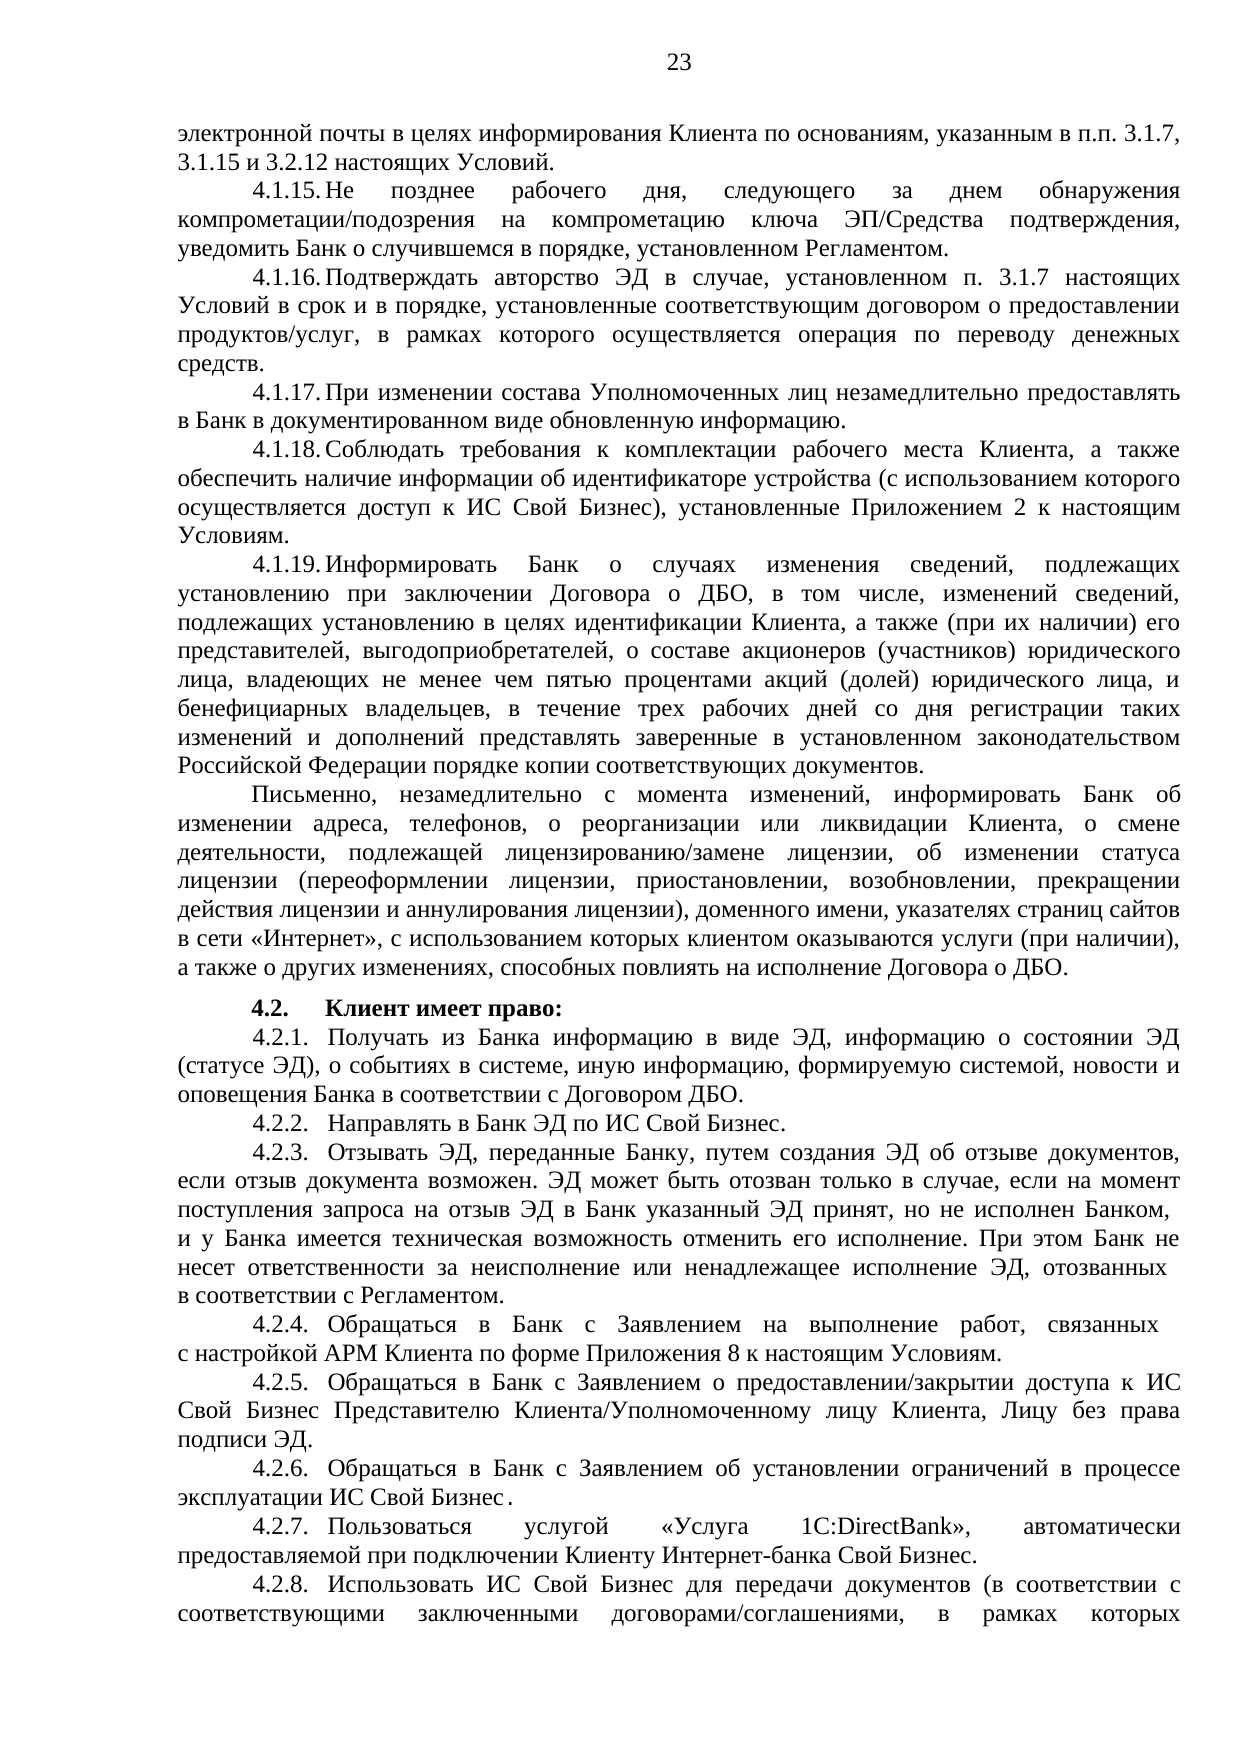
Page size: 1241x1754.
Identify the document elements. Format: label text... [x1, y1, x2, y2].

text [177, 118, 1181, 176]
list Пользоваться услугой «Услуга 1С:DirectBank», автоматически предоставляемой при подключении Клиенту Интернет-банка Свой Бизнес. [177, 1511, 1181, 1569]
list Соблюдать требования к комплектации рабочего места Клиента, а также обеспечить наличие информации об идентификаторе устройства (с использованием которого осуществляется доступ к ИС Свой Бизнес), установленные Приложением 2 к настоящим Условиям. [177, 434, 1181, 549]
list Обращаться в Банк с Заявлением на выполнение работ, связанных с настройкой АРМ Клиента по форме Приложения 8 к настоящим Условиям. [177, 1309, 1181, 1367]
list Обращаться в Банк с Заявлением о предоставлении/закрытии доступа к ИС Свой Бизнес Представителю Клиента/Уполномоченному лицу Клиента, Лицу без права подписи ЭД. [177, 1367, 1181, 1453]
list Подтверждать авторство ЭД в случае, установленном п. 3.1.7 настоящих Условий в срок и в порядке, установленные соответствующим договором о предоставлении продуктов/услуг, в рамках которого осуществляется операция по переводу денежных средств. [177, 262, 1181, 377]
list Получать из Банка информацию в виде ЭД, информацию о состоянии ЭД (статусе ЭД), о событиях в системе, иную информацию, формируемую системой, новости и оповещения Банка в соответствии с Договором ДБО. [177, 1022, 1181, 1108]
list Отзывать ЭД, переданные Банку, путем создания ЭД об отзыве документов, если отзыв документа возможен. ЭД может быть отозван только в случае, если на момент поступления запроса на отзыв ЭД в Банк указанный ЭД принят, но не исполнен Банком, и у Банка имеется техническая возможность отменить его исполнение. При этом Банк не несет ответственности за неисполнение или ненадлежащее исполнение ЭД, отозванных в соответствии с Регламентом. [177, 1137, 1181, 1309]
list Направлять в Банк ЭД по ИС Свой Бизнес. [177, 1108, 1181, 1137]
list Клиент имеет право: [177, 993, 1181, 1022]
list Не позднее рабочего дня, следующего за днем обнаружения компрометации/подозрения на компрометацию ключа ЭП/Средства подтверждения, уведомить Банк о случившемся в порядке, установленном Регламентом. [177, 176, 1181, 262]
list При изменении состава Уполномоченных лиц незамедлительно предоставлять в Банк в документированном виде обновленную информацию. [177, 377, 1181, 434]
list Обращаться в Банк с Заявлением об установлении ограничений в процессе эксплуатации ИС Свой Бизнес. [177, 1453, 1181, 1511]
text Письменно, незамедлительно с момента изменений, информировать Банк об изменении адреса, телефонов, о реорганизации или ликвидации Клиента, о смене деятельности, подлежащей лицензированию/замене лицензии, об изменении статуса лицензии (переоформлении лицензии, приостановлении, возобновлении, прекращении действия лицензии и аннулирования лицензии), доменного имени, указателях страниц сайтов в сети «Интернет», с использованием которых клиентом оказываются услуги (при наличии), а также о других изменениях, способных повлиять на исполнение Договора о ДБО. [177, 779, 1181, 981]
list Информировать Банк о случаях изменения сведений, подлежащих установлению при заключении Договора о ДБО, в том числе, изменений сведений, подлежащих установлению в целях идентификации Клиента, а также (при их наличии) его представителей, выгодоприобретателей, о составе акционеров (участников) юридического лица, владеющих не менее чем пятью процентами акций (долей) юридического лица, и бенефициарных владельцев, в течение трех рабочих дней со дня регистрации таких изменений и дополнений представлять заверенные в установленном законодательством Российской Федерации порядке копии соответствующих документов. [177, 549, 1181, 779]
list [177, 1569, 1181, 1626]
